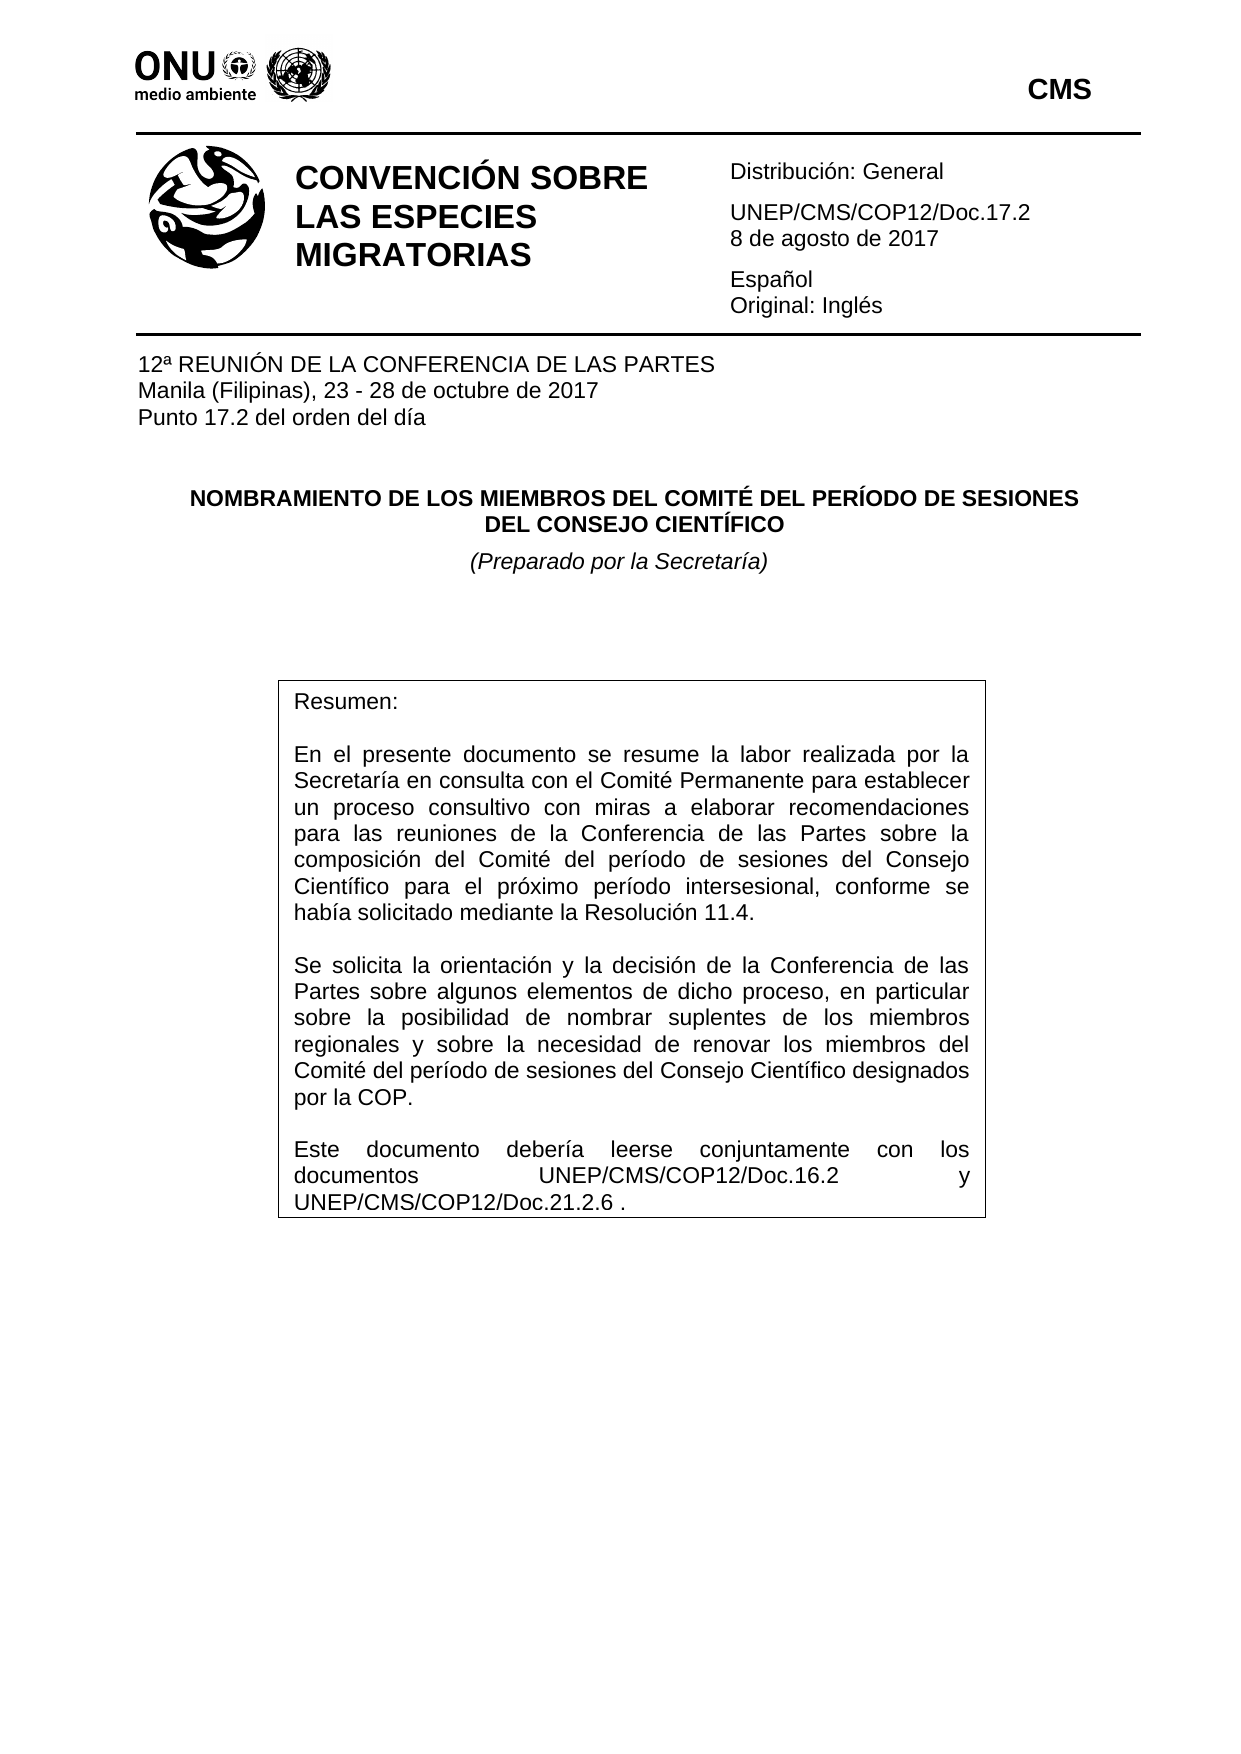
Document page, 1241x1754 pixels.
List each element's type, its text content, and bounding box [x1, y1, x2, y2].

subtitle Manila (Filipinas), 23 - 28 de octubre de 2017 [138, 379, 1093, 404]
table_cell Distribución: General UNEP/CMS/COP12/Doc.17.2 8 de agosto de 2017 Español Original: Inglés [719, 135, 1141, 333]
table_cell [136, 135, 295, 333]
text (Preparado por la Secretaría) [147, 548, 1093, 575]
table_cell CONVENCIÓN SOBRE LAS ESPECIES MIGRATORIAS [295, 135, 719, 333]
subtitle DEL CONSEJO CIENTÍFICO [138, 509, 1132, 537]
subtitle NOMBRAMIENTO DE LOS MIEMBROS DEL COMITÉ DEL PERÍODO DE SESIONES [138, 485, 1132, 509]
text 12ª REUNIÓN DE LA CONFERENCIA DE LAS PARTES [138, 351, 1093, 377]
table_header CMS [136, 63, 1141, 132]
text Punto 17.2 del orden del día [138, 405, 1093, 430]
picture [127, 43, 256, 107]
